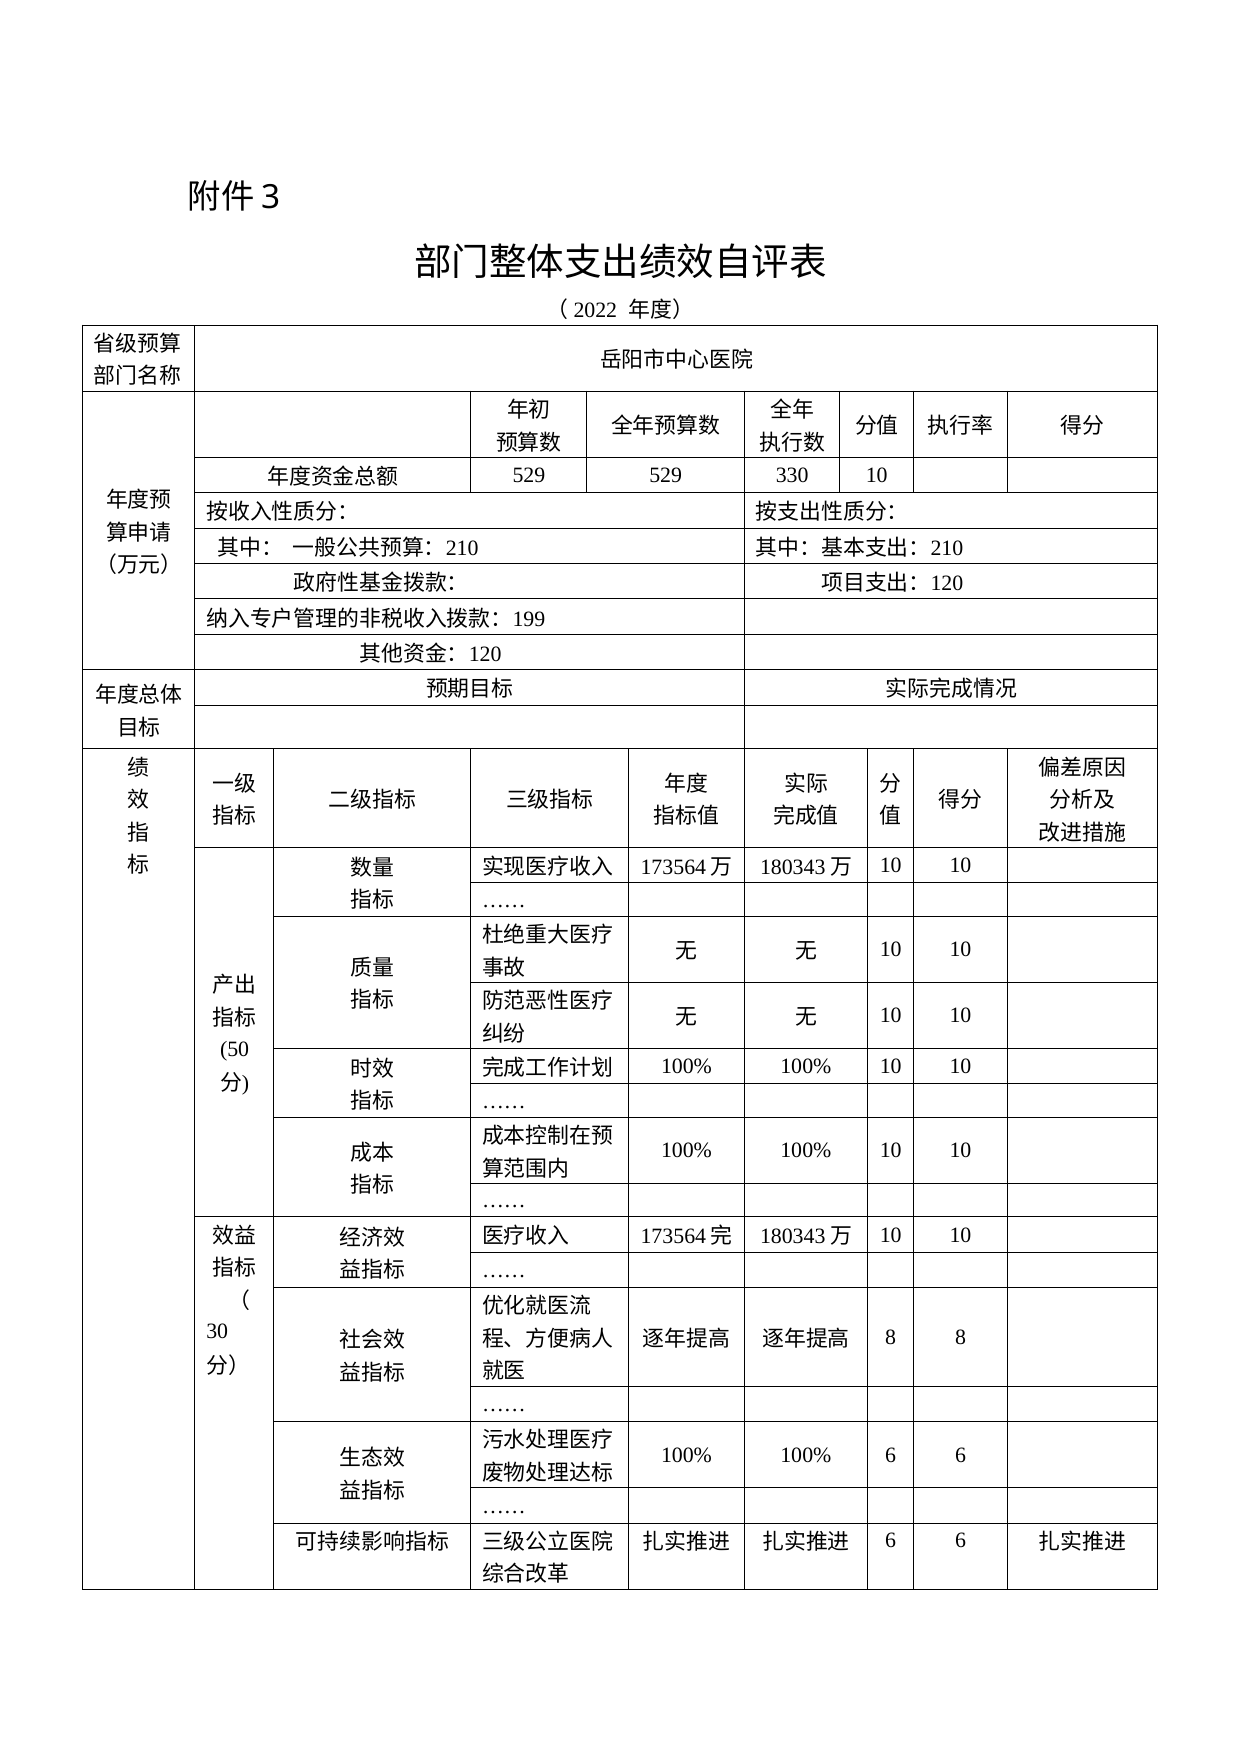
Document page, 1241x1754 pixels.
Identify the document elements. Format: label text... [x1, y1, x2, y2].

table_cell 按支出性质分： [745, 493, 1157, 527]
table_cell [629, 1488, 744, 1522]
table_cell 年度 指标值 [629, 749, 744, 847]
table_cell 10 [868, 1049, 913, 1083]
table_cell 扎实推进 [745, 1524, 867, 1588]
table_cell 三级公立医院综合改革 [471, 1524, 628, 1588]
table_cell [868, 1488, 913, 1522]
table_cell [745, 1488, 867, 1522]
table_cell 全年 执行数 [745, 392, 839, 457]
table_cell [1008, 1217, 1157, 1252]
table_cell [745, 1184, 867, 1216]
table_cell 一级指标 [195, 749, 273, 847]
table_cell 10 [914, 848, 1007, 882]
table_cell 10 [914, 1049, 1007, 1083]
table_cell 529 [471, 458, 586, 492]
table_cell 政府性基金拨款： [195, 564, 744, 598]
table_cell [914, 1387, 1007, 1421]
table_cell [745, 1387, 867, 1421]
table_cell [1008, 1084, 1157, 1117]
table_cell [868, 1387, 913, 1421]
table_cell 可持续影响指标 [274, 1524, 470, 1588]
table_cell 时效 指标 [274, 1049, 470, 1117]
table_cell 529 [587, 458, 744, 492]
table_cell 180343万 [745, 1217, 867, 1252]
table_cell 纳入专户管理的非税收入拨款：199 [195, 599, 744, 634]
table_cell 杜绝重大医疗事故 [471, 917, 628, 982]
table_cell [1008, 1184, 1157, 1216]
table_cell 10 [914, 1118, 1007, 1183]
table_cell 100% [629, 1118, 744, 1183]
table_cell 绩 效 指 标 [83, 749, 194, 1588]
table_cell [745, 599, 1157, 634]
table_cell 8 [914, 1288, 1007, 1386]
table_cell 社会效 益指标 [274, 1288, 470, 1421]
table_cell 按收入性质分： [195, 493, 744, 527]
text 说明：“项目支出”需要填报基本支出以外的所有项目支出情况，“公用经费”填报基本支出中的一般商品和服务支出。附件3 [187, 162, 1053, 227]
table_cell 6 [868, 1524, 913, 1588]
table_cell 100% [629, 1422, 744, 1487]
table_cell 经济效 益指标 [274, 1217, 470, 1287]
table_cell 实现医疗收入 [471, 848, 628, 882]
table_cell 二级指标 [274, 749, 470, 847]
table_cell [745, 1253, 867, 1287]
table_cell [629, 1387, 744, 1421]
table_cell 实际 完成值 [745, 749, 867, 847]
table_cell 扎实推进 [629, 1524, 744, 1588]
table_cell 无 [629, 983, 744, 1048]
table_cell [745, 706, 1157, 748]
table_cell 完成工作计划 [471, 1049, 628, 1083]
table_cell 6 [914, 1422, 1007, 1487]
table_cell 年度资金总额 [195, 458, 470, 492]
table_cell 数量 指标 [274, 848, 470, 916]
table_cell …… [471, 1184, 628, 1216]
table_cell 医疗收入 [471, 1217, 628, 1252]
table_cell 100% [745, 1118, 867, 1183]
table_cell [629, 1184, 744, 1216]
table_cell 6 [868, 1422, 913, 1487]
table_cell 8 [868, 1288, 913, 1386]
table_cell [914, 458, 1007, 492]
table_cell …… [471, 1387, 628, 1421]
table_cell 生态效 益指标 [274, 1422, 470, 1522]
table_cell 10 [914, 917, 1007, 982]
table_cell [745, 883, 867, 916]
table_header 省级预算部门名称 [83, 326, 194, 391]
table_cell 无 [745, 917, 867, 982]
table_cell 逐年提高 [629, 1288, 744, 1386]
table_cell [629, 1253, 744, 1287]
table_cell 173564万 [629, 848, 744, 882]
table_cell [1008, 983, 1157, 1048]
text （ 2022 年度） [187, 292, 1053, 324]
table_cell [1008, 1049, 1157, 1083]
table_cell [868, 1084, 913, 1117]
table_cell 得分 [1008, 392, 1157, 457]
table_cell [195, 392, 470, 457]
table_cell [1008, 1387, 1157, 1421]
table_cell 项目支出：120 [745, 564, 1157, 598]
table_cell 10 [868, 848, 913, 882]
table_cell 173564完 [629, 1217, 744, 1252]
table_cell 防范恶性医疗纠纷 [471, 983, 628, 1048]
table_cell 10 [840, 458, 913, 492]
table_cell 其他资金：120 [195, 635, 744, 669]
table_cell …… [471, 1488, 628, 1522]
table_cell [1008, 848, 1157, 882]
table_cell [195, 706, 744, 748]
table_cell 污水处理医疗废物处理达标 [471, 1422, 628, 1487]
table_cell 成本 指标 [274, 1118, 470, 1216]
table_cell 其中：基本支出：210 [745, 529, 1157, 563]
table_header 岳阳市中心医院 [195, 326, 1157, 391]
table_cell 年度总体目标 [83, 670, 194, 748]
table_cell [1008, 917, 1157, 982]
table_cell 100% [745, 1422, 867, 1487]
table_cell [914, 1488, 1007, 1522]
table_cell …… [471, 1253, 628, 1287]
table_cell 年度预 算申请 （万元） [83, 392, 194, 669]
table_cell 分值 [840, 392, 913, 457]
table_cell 10 [868, 1118, 913, 1183]
table_cell …… [471, 883, 628, 916]
table_cell [629, 1084, 744, 1117]
table_cell 180343万 [745, 848, 867, 882]
table_cell 10 [868, 917, 913, 982]
table_cell 分值 [868, 749, 913, 847]
table_cell [914, 1084, 1007, 1117]
table_cell 得分 [914, 749, 1007, 847]
table_cell 质量 指标 [274, 917, 470, 1048]
table_cell 无 [745, 983, 867, 1048]
table_cell 无 [629, 917, 744, 982]
table_cell [1008, 1118, 1157, 1183]
table_cell 扎实推进 [1008, 1524, 1157, 1588]
table_cell 逐年提高 [745, 1288, 867, 1386]
table_cell [1008, 1422, 1157, 1487]
table_cell 100% [629, 1049, 744, 1083]
table_cell [1008, 883, 1157, 916]
table_cell [745, 1084, 867, 1117]
table_cell [1008, 1488, 1157, 1522]
table_cell [1008, 1288, 1157, 1386]
table_cell 330 [745, 458, 839, 492]
table_cell …… [471, 1084, 628, 1117]
table_cell [868, 1184, 913, 1216]
table_cell 6 [914, 1524, 1007, 1588]
table_cell 10 [914, 983, 1007, 1048]
table_cell 偏差原因 分析及 改进措施 [1008, 749, 1157, 847]
table_cell 年初 预算数 [471, 392, 586, 457]
table_cell 优化就医流程、方便病人就医 [471, 1288, 628, 1386]
table_cell 100% [745, 1049, 867, 1083]
table_cell [914, 1253, 1007, 1287]
text 部门整体支出绩效自评表 [187, 227, 1053, 292]
table_cell 全年预算数 [587, 392, 744, 457]
table_cell [1008, 1253, 1157, 1287]
table_cell [745, 635, 1157, 669]
table_cell 10 [868, 1217, 913, 1252]
table_cell [868, 883, 913, 916]
table_cell 三级指标 [471, 749, 628, 847]
table_cell [629, 883, 744, 916]
table_cell [914, 883, 1007, 916]
table_cell [868, 1253, 913, 1287]
table_cell 10 [868, 983, 913, 1048]
table_cell 10 [914, 1217, 1007, 1252]
table_cell [1008, 458, 1157, 492]
table_cell 预期目标 [195, 670, 744, 704]
table_cell 执行率 [914, 392, 1007, 457]
table_cell [914, 1184, 1007, 1216]
table_cell 实际完成情况 [745, 670, 1157, 704]
table_cell 成本控制在预算范围内 [471, 1118, 628, 1183]
table_cell 产出指标 (50分) [195, 848, 273, 1216]
table_cell 效益指标 （30分） [195, 1217, 273, 1588]
table_cell 其中： 一般公共预算：210 [195, 529, 744, 563]
